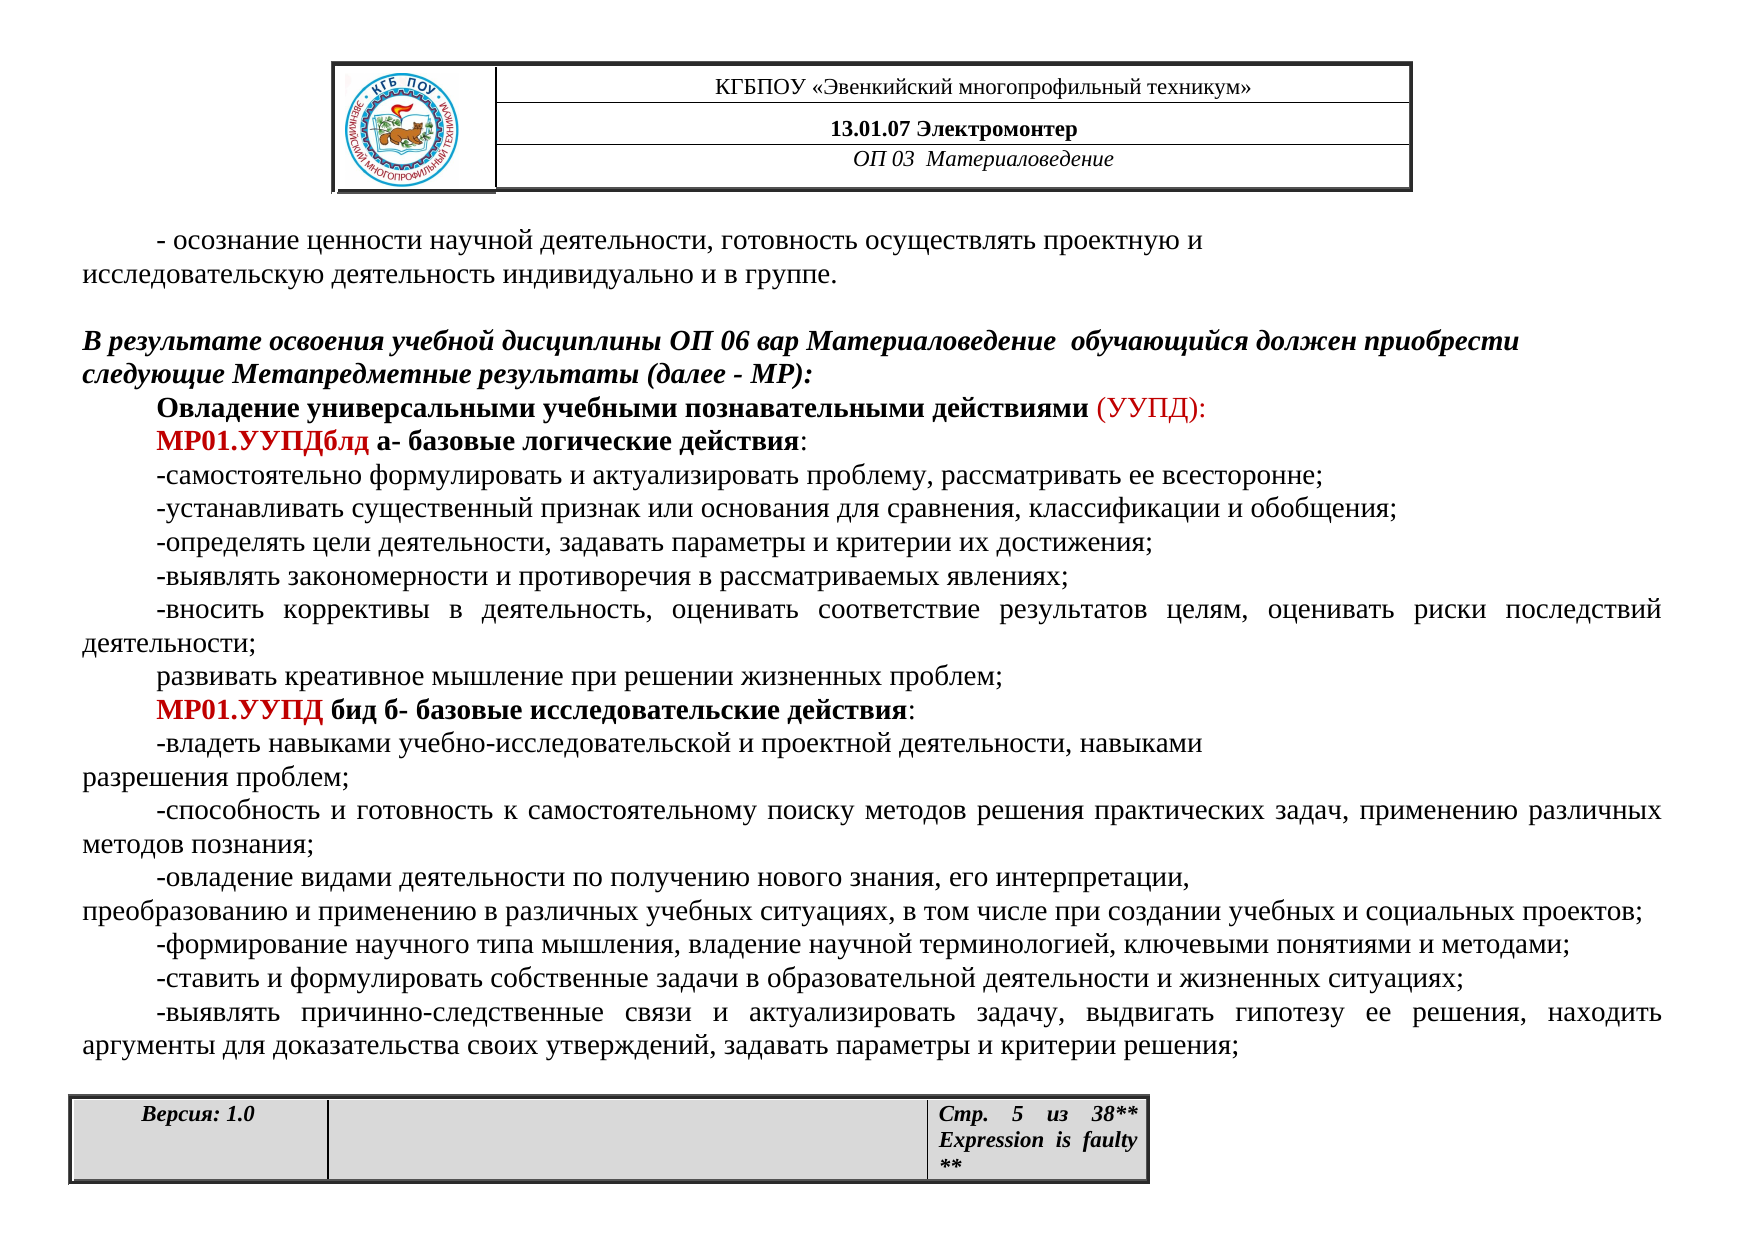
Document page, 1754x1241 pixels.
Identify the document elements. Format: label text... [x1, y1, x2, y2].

text Овладение универсальными учебными познавательными действиями (УУПД): [82, 390, 1663, 423]
text -овладение видами деятельности по получению нового знания, его интерпретации, преобразованию и применению в различных учебных ситуациях, в том числе при создании учебных и социальных проектов; [82, 859, 1663, 927]
text -владеть навыками учебно-исследовательской и проектной деятельности, навыками разрешения проблем; [82, 725, 1663, 792]
picture [345, 73, 392, 121]
text МР01.УУПД бид б- базовые исследовательские действия: [82, 692, 1663, 725]
text МР01.УУПДблд а- базовые логические действия: [82, 423, 1663, 457]
text -ставить и формулировать собственные задачи в образовательной деятельности и жизненных ситуациях; [82, 960, 1663, 994]
text -выявлять причинно-следственные связи и актуализировать задачу, выдвигать гипотезу ее решения, находить аргументы для доказательства своих утверждений, задавать параметры и критерии решения; [82, 994, 1663, 1061]
text -формирование научного типа мышления, владение научной терминологией, ключевыми понятиями и методами; [82, 927, 1663, 960]
text -выявлять закономерности и противоречия в рассматриваемых явлениях; [82, 558, 1663, 591]
text -определять цели деятельности, задавать параметры и критерии их достижения; [82, 524, 1663, 558]
picture [345, 73, 459, 188]
text -способность и готовность к самостоятельному поиску методов решения практических задач, применению различных методов познания; [82, 792, 1663, 859]
text -устанавливать существенный признак или основания для сравнения, классификации и обобщения; [82, 491, 1663, 524]
text -вносить коррективы в деятельность, оценивать соответствие результатов целям, оценивать риски последствий деятельности; [82, 591, 1663, 658]
text -самостоятельно формулировать и актуализировать проблему, рассматривать ее всесторонне; [82, 457, 1663, 491]
text развивать креативное мышление при решении жизненных проблем; [82, 658, 1663, 692]
text - осознание ценности научной деятельности, готовность осуществлять проектную и исследовательскую деятельность индивидуально и в группе. [82, 222, 1663, 289]
text В результате освоения учебной дисциплины ОП 06 вар Материаловедение обучающийся должен приобрести следующие Метапредметные результаты (далее - МР): [82, 323, 1663, 390]
